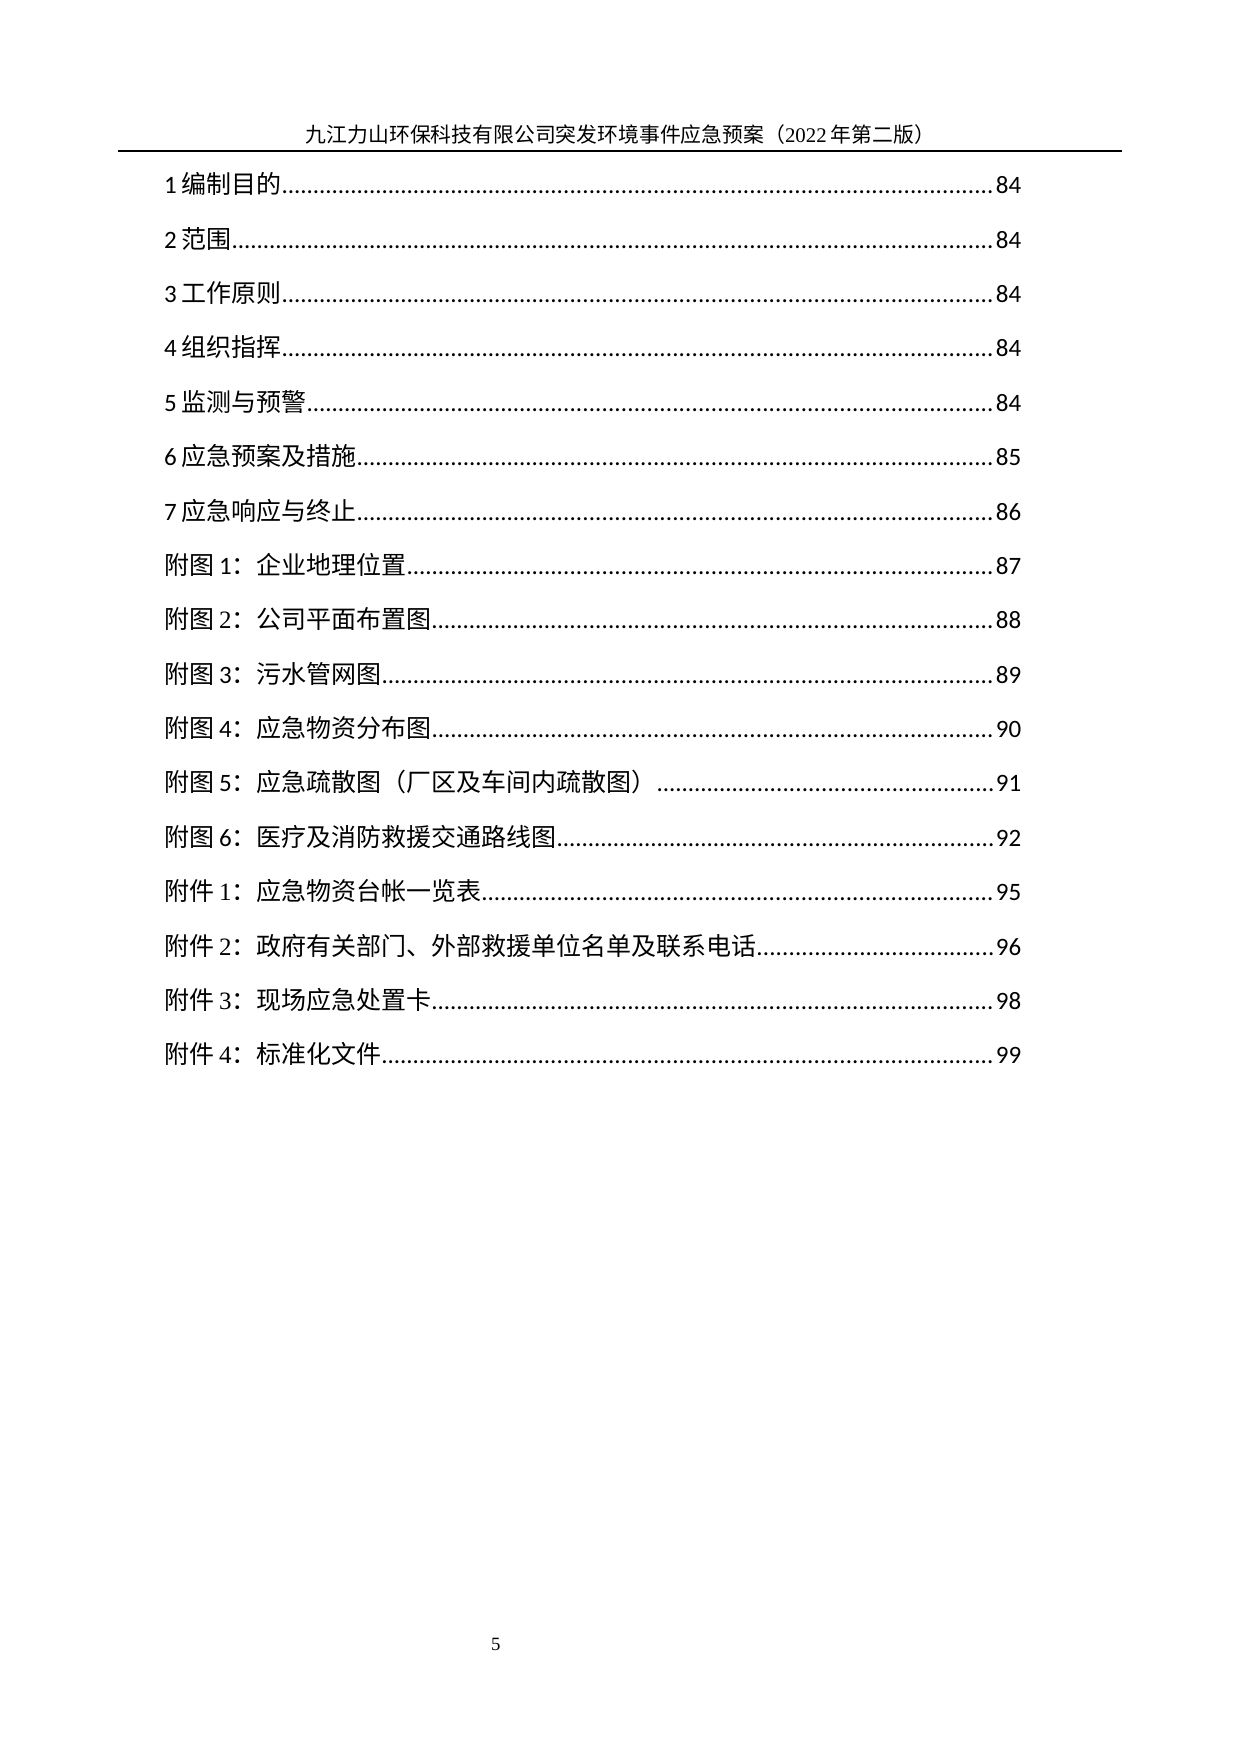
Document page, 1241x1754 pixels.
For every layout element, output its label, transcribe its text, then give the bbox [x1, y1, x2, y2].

text 1编制目的 84 [143, 165, 1122, 201]
text 附图5：应急疏散图（厂区及车间内疏散图） 91 [143, 763, 1122, 799]
text 附件2：政府有关部门、外部救援单位名单及联系电话 96 [143, 926, 1122, 962]
text 附图2：公司平面布置图 88 [143, 600, 1122, 636]
text 附图6：医疗及消防救援交通路线图 92 [143, 817, 1122, 853]
text 附件3：现场应急处置卡 98 [143, 980, 1122, 1017]
text 附图4：应急物资分布图 90 [143, 708, 1122, 745]
text 附件4：标准化文件 99 [143, 1035, 1122, 1071]
text 4组织指挥 84 [143, 328, 1122, 364]
text 6应急预案及措施 85 [143, 437, 1122, 473]
text 附图3：污水管网图 89 [143, 654, 1122, 690]
text 7应急响应与终止 86 [143, 491, 1122, 527]
text 3工作原则 84 [143, 273, 1122, 310]
text 附图1：企业地理位置 87 [143, 545, 1122, 582]
text 2范围 84 [143, 219, 1122, 255]
text 附件1：应急物资台帐一览表 95 [143, 872, 1122, 908]
text 5监测与预警 84 [143, 382, 1122, 418]
